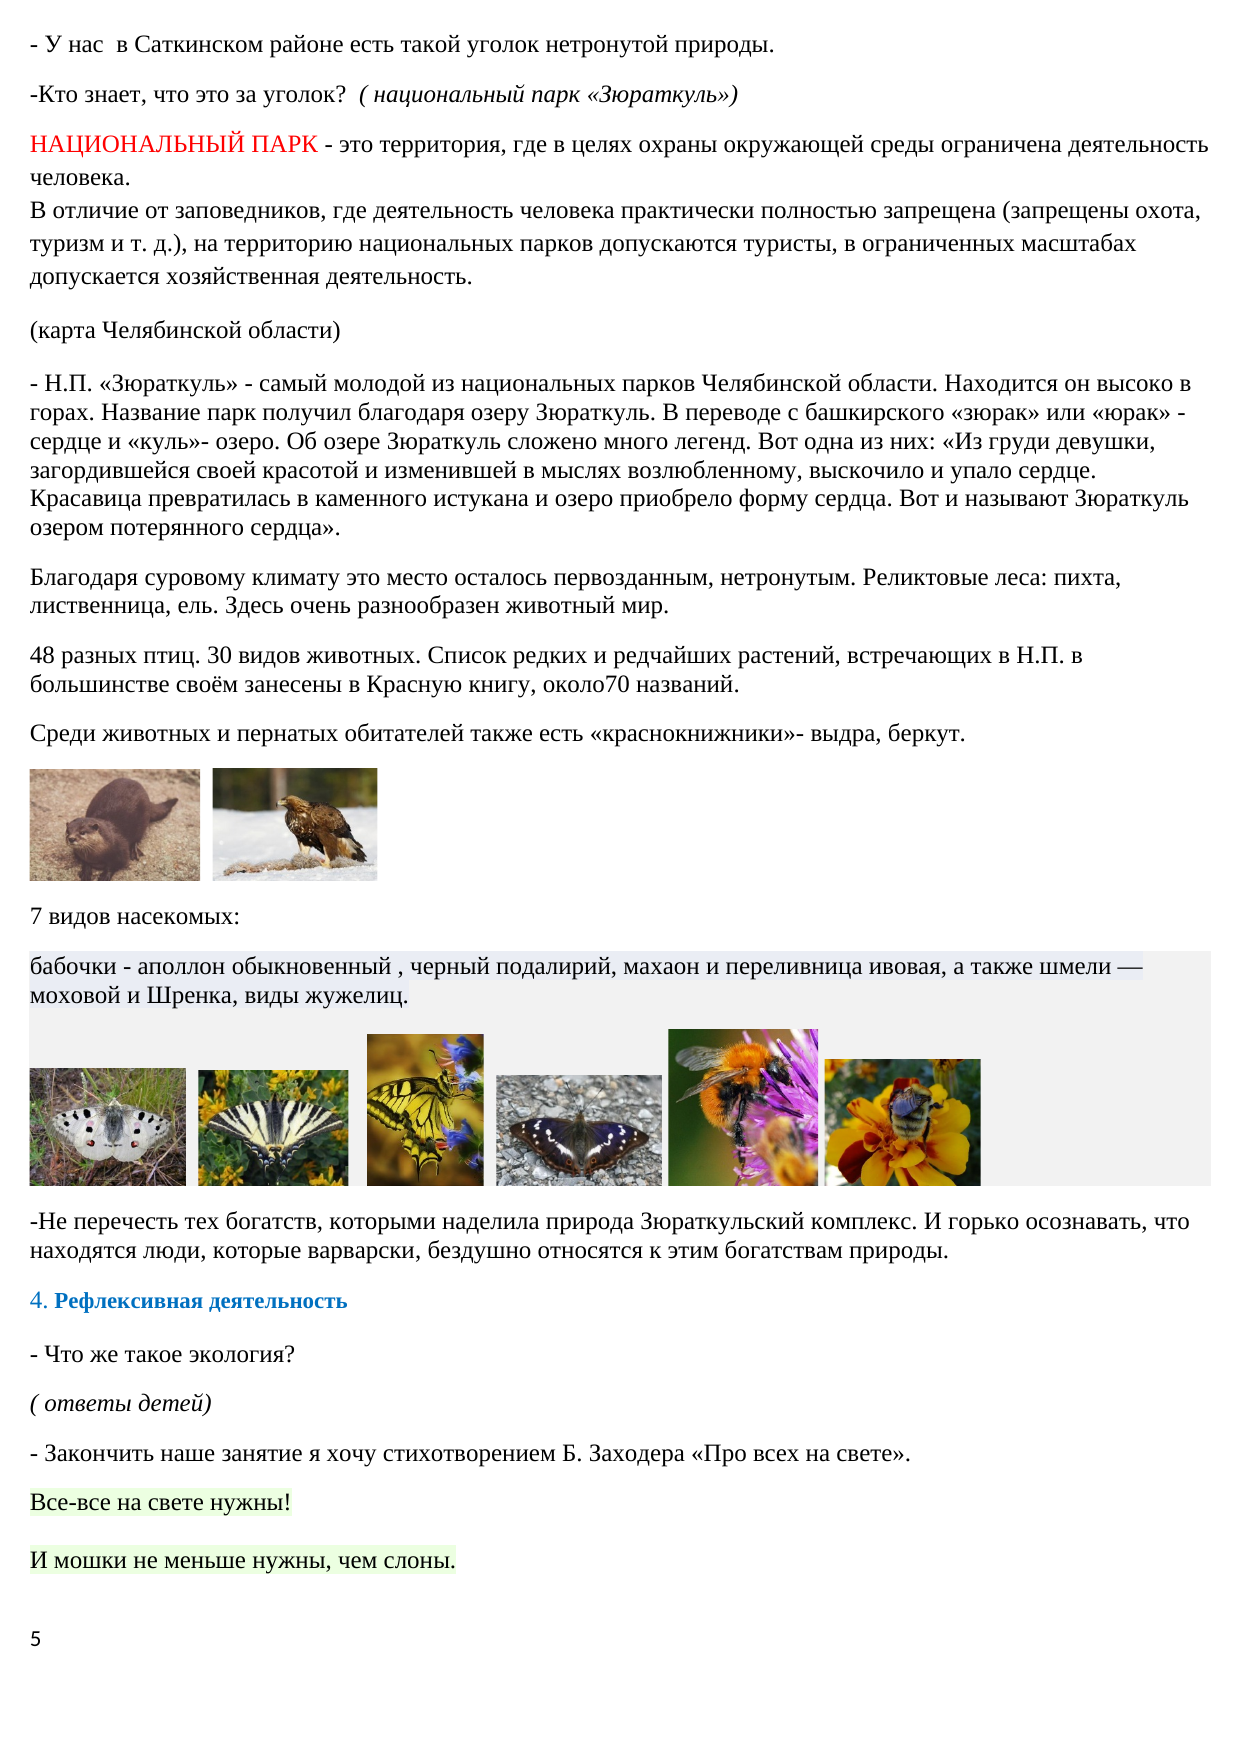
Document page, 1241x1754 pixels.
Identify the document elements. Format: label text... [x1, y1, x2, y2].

text НАЦИОНАЛЬНЫЙ ПАРК - это территория, где в целях охраны окружающей среды ограничена деятельность человека. В отличие от заповедников, где деятельность человека практически полностью запрещена (запрещены охота, туризм и т. д.), на территорию национальных парков допускаются туристы, в ограниченных масштабах допускается хозяйственная деятельность. [29, 129, 1211, 289]
text Благодаря суровому климату это место осталось первозданным, нетронутым. Реликтовые леса: пихта, лиственница, ель. Здесь очень разнообразен животный мир. [29, 562, 1211, 619]
text (карта Челябинской области) [29, 315, 1211, 343]
text -Кто знает, что это за уголок? ( национальный парк «Зюраткуль») [29, 79, 1211, 108]
text - Н.П. «Зюраткуль» - самый молодой из национальных парков Челябинской области. Находится он высоко в горах. Название парк получил благодаря озеру Зюраткуль. В переводе с башкирского «зюрак» или «юрак» - сердце и «куль»- озеро. Об озере Зюраткуль сложено много легенд. Вот одна из них: «Из груди девушки, загордившейся своей красотой и изменившей в мыслях возлюбленному, выскочило и упало сердце. Красавица превратилась в каменного истукана и озеро приобрело форму сердца. Вот и называют Зюраткуль озером потерянного сердца». [29, 368, 1211, 541]
text Среди животных и пернатых обитателей также есть «краснокнижники»- выдра, беркут. [29, 718, 1211, 747]
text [29, 1487, 1211, 1602]
text бабочки - аполлон обыкновенный , черный подалирий, махаон и переливница ивовая, а также шмели — моховой и Шренка, виды жужелиц. [409, 951, 1211, 1008]
text 7 видов насекомых: [29, 901, 1211, 930]
text 48 разных птиц. 30 видов животных. Список редких и редчайших растений, встречающих в Н.П. в большинстве своём занесены в Красную книгу, около70 названий. [29, 640, 1211, 698]
text - Что же такое экология? [29, 1339, 1211, 1367]
text - У нас в Саткинском районе есть такой уголок нетронутой природы. [29, 29, 1211, 58]
picture [29, 1068, 186, 1186]
text - Закончить наше занятие я хочу стихотворением Б. Заходера «Про всех на свете». [29, 1438, 1211, 1467]
picture [367, 1034, 484, 1186]
text ( ответы детей) [29, 1388, 1211, 1417]
picture [496, 1075, 662, 1186]
picture [29, 769, 201, 881]
text 4. Рефлексивная деятельность [29, 1285, 1211, 1313]
text -Не перечесть тех богатств, которыми наделила природа Зюраткульский комплекс. И горько осознавать, что находятся люди, которые варварски, бездушно относятся к этим богатствам природы. [29, 1206, 1211, 1264]
picture [198, 1070, 349, 1186]
picture [668, 1029, 819, 1186]
picture [824, 1059, 981, 1186]
picture [212, 768, 378, 881]
